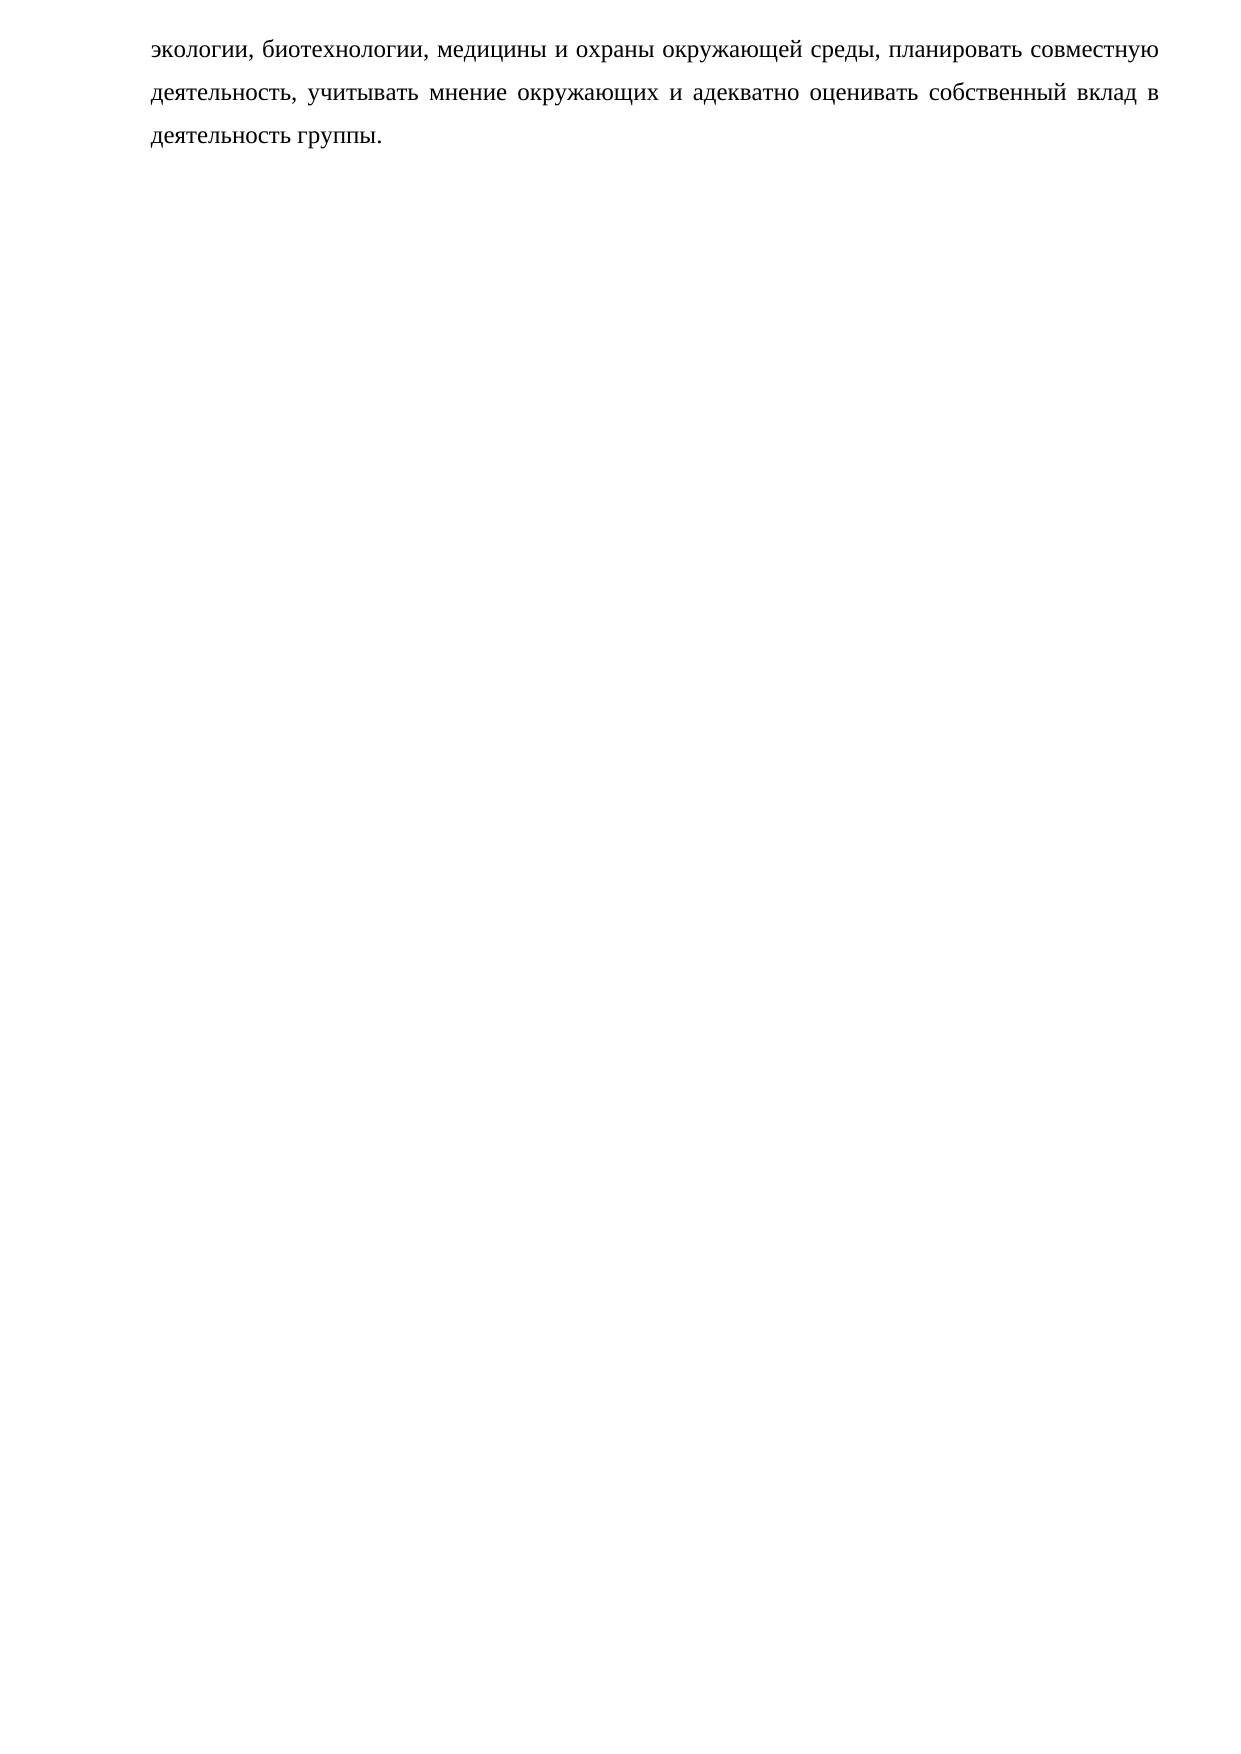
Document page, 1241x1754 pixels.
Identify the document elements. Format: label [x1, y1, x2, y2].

text [151, 34, 1160, 149]
